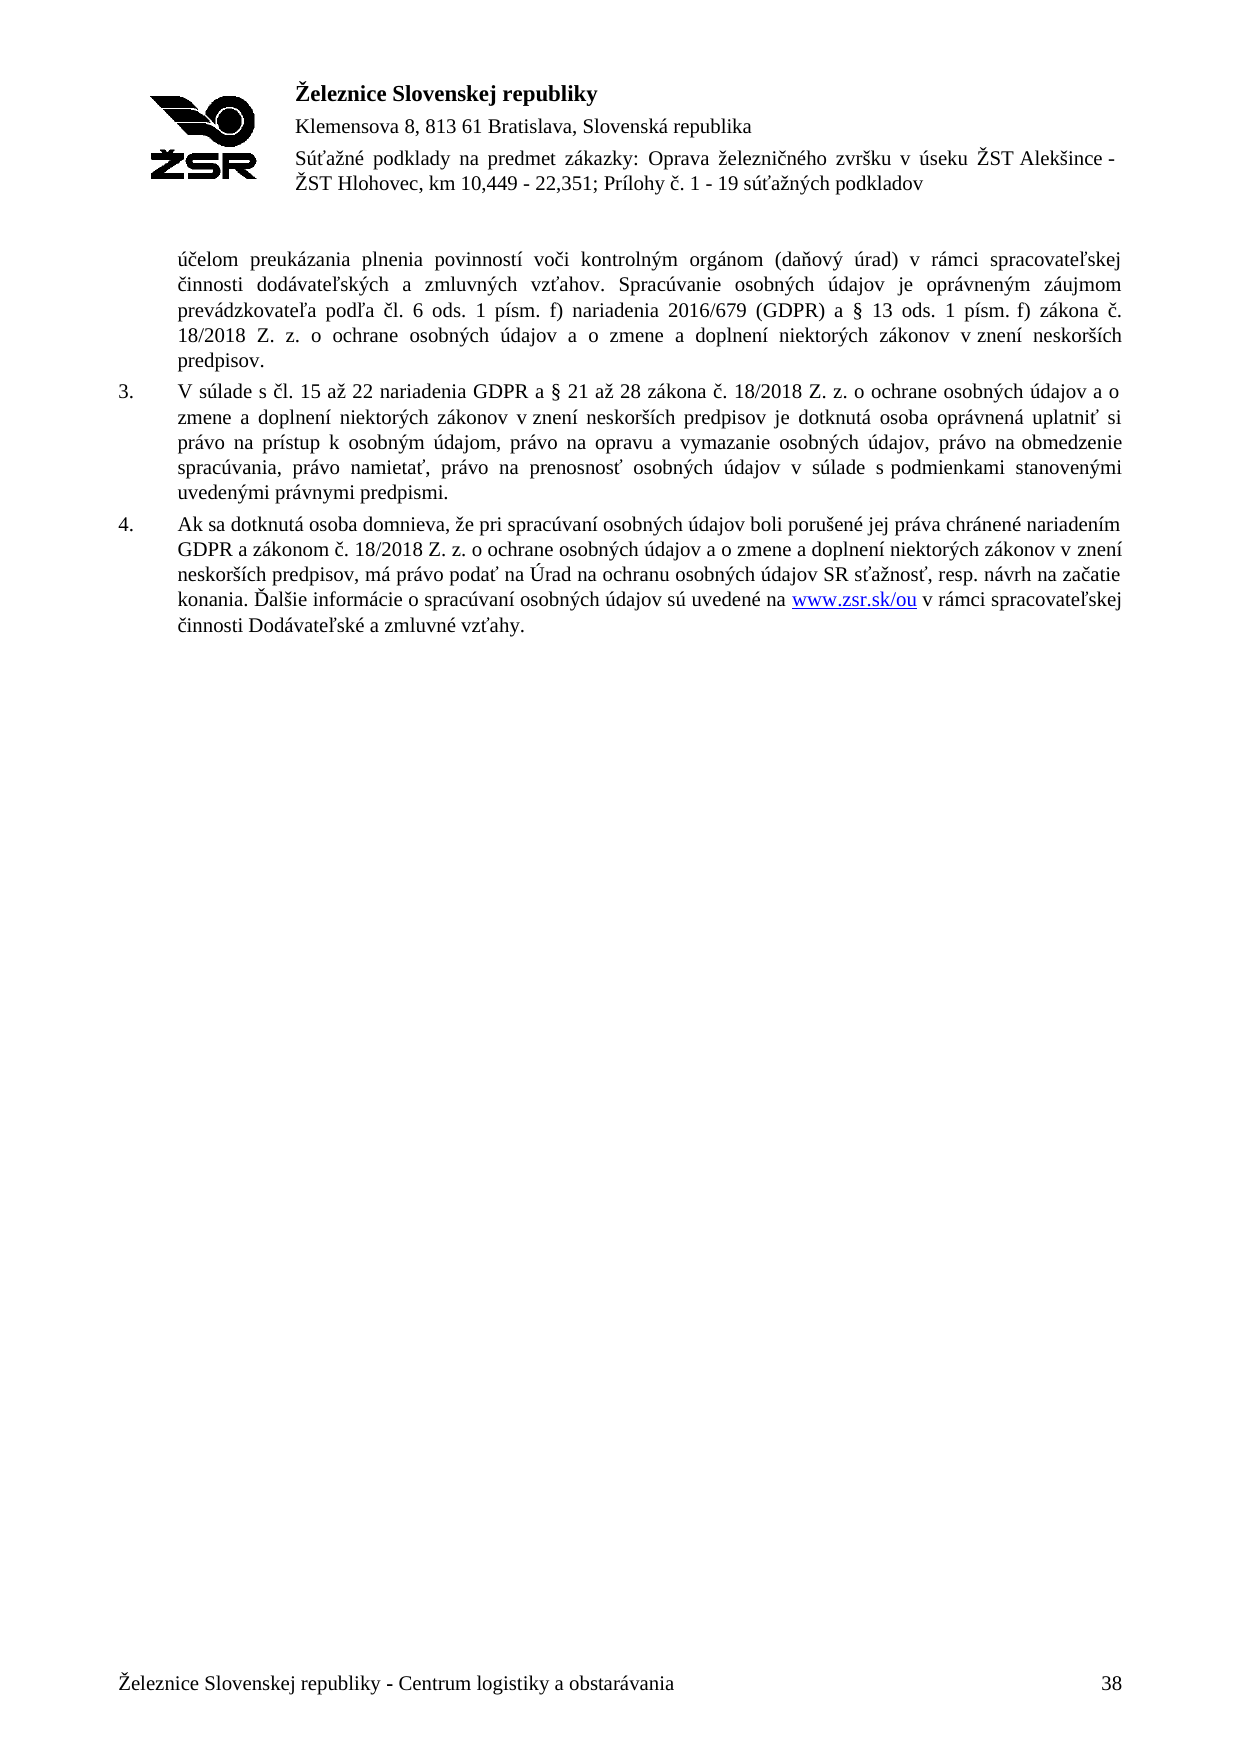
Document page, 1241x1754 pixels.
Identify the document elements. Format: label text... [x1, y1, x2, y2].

list V súlade s čl. 15 až 22 nariadenia GDPR a § 21 až 28 zákona č. 18/2018 Z. z. o ochrane osobných údajov a o zmene a doplnení niektorých zákonov v znení neskorších predpisov je dotknutá osoba oprávnená uplatniť si právo na prístup k osobným údajom, právo na opravu a vymazanie osobných údajov, právo na obmedzenie spracúvania, právo namietať, právo na prenosnosť osobných údajov v súlade s podmienkami stanovenými uvedenými právnymi predpismi. [118, 379, 1122, 504]
list Ak sa dotknutá osoba domnieva, že pri spracúvaní osobných údajov boli porušené jej práva chránené nariadením GDPR a zákonom č. 18/2018 Z. z. o ochrane osobných údajov a o zmene a doplnení niektorých zákonov v znení neskorších predpisov, má právo podať na Úrad na ochranu osobných údajov SR sťažnosť, resp. návrh na začatie konania. Ďalšie informácie o spracúvaní osobných údajov sú uvedené na www.zsr.sk/ou v rámci spracovateľskej činnosti Dodávateľské a zmluvné vzťahy. [118, 512, 1122, 637]
picture [149, 96, 257, 179]
